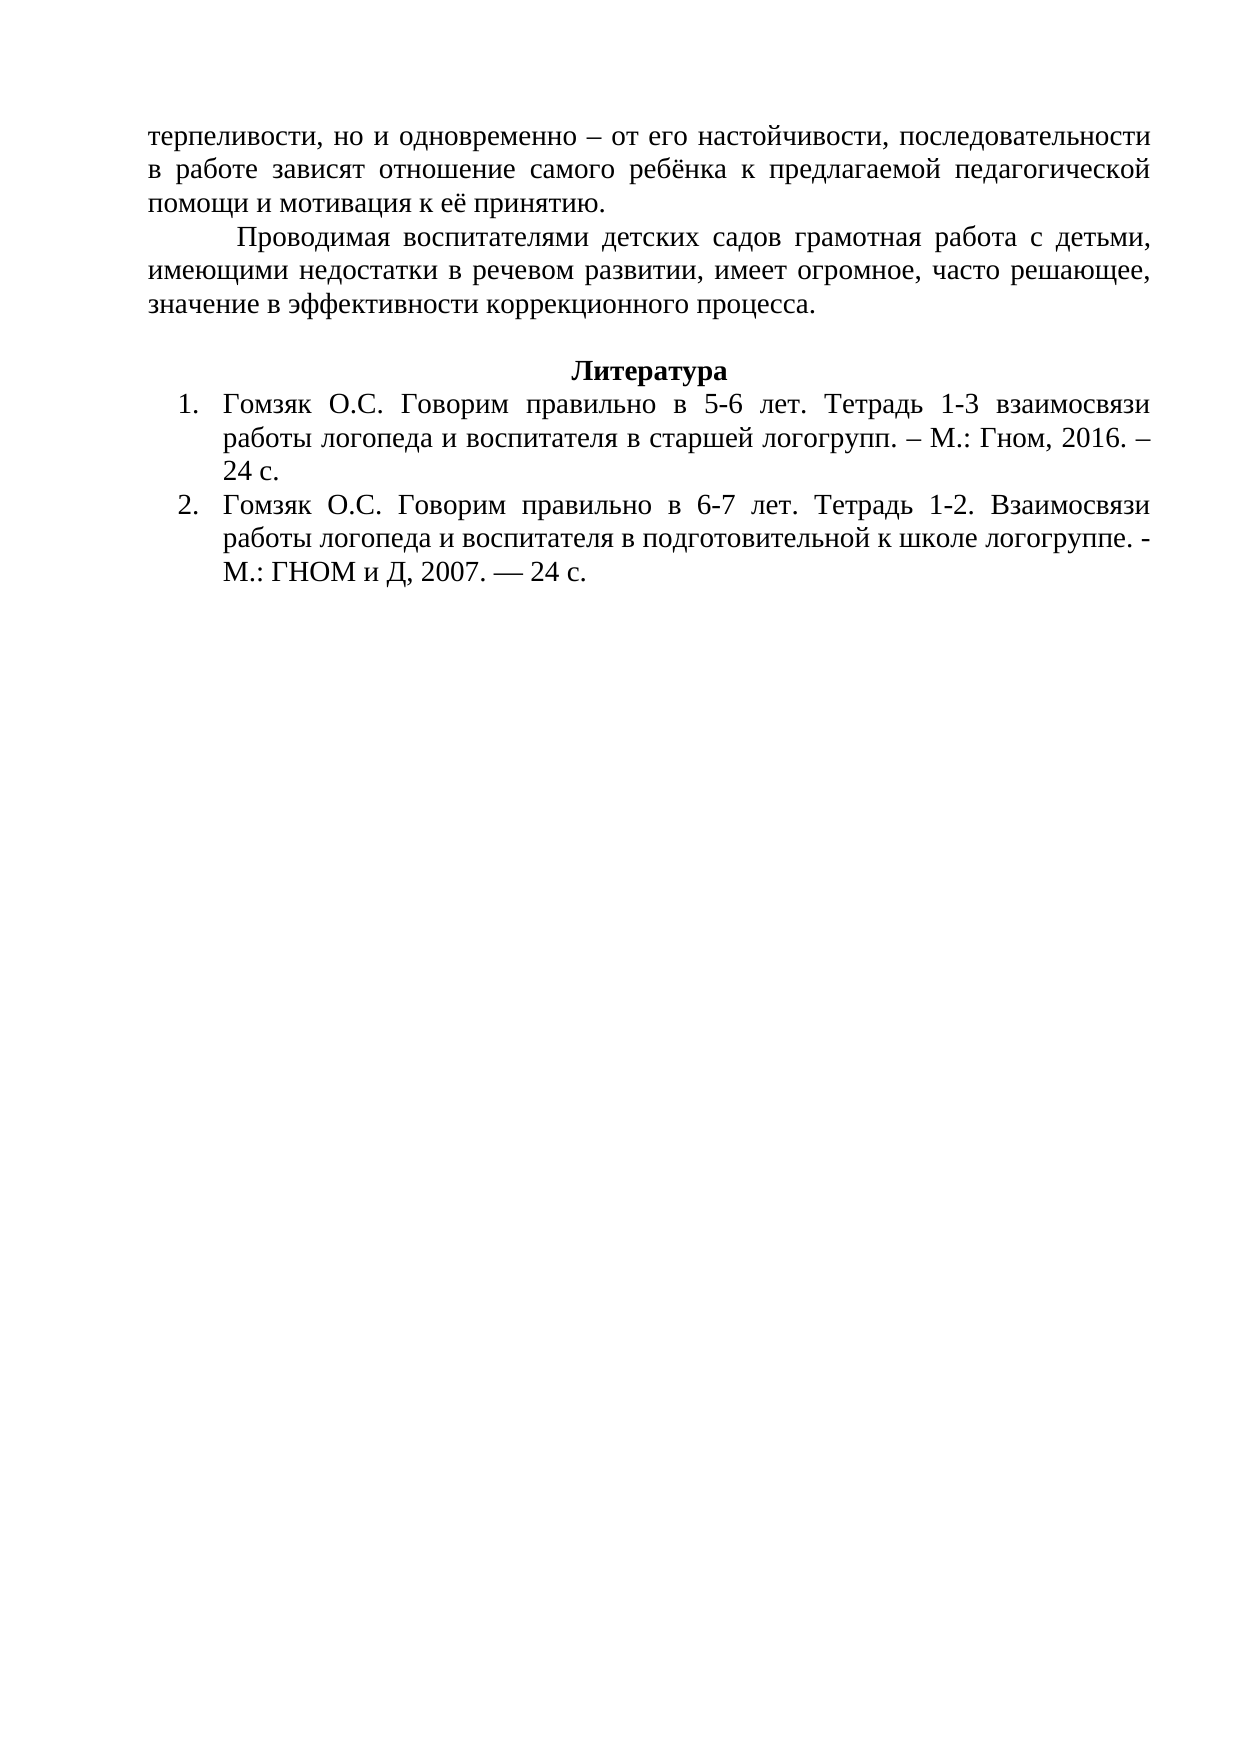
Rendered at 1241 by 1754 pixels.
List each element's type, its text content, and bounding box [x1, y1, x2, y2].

list Гомзяк О.С. Говорим правильно в 5-6 лет. Тетрадь 1-3 взаимосвязи работы логопеда и воспитателя в старшей логогрупп. – М.: Гном, 2016. – 24 с. [177, 386, 1152, 487]
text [148, 118, 1152, 219]
text Проводимая воспитателями детских садов грамотная работа с детьми, имеющими недостатки в речевом развитии, имеет огромное, часто решающее, значение в эффективности коррекционного процесса. [148, 219, 1152, 319]
text Литература [148, 353, 1152, 386]
list Гомзяк О.С. Говорим правильно в 6-7 лет. Тетрадь 1-2. Взаимосвязи работы логопеда и воспитателя в подготовительной к школе логогруппе. - М.: ГНОМ и Д, 2007. — 24 с. [177, 487, 1152, 588]
